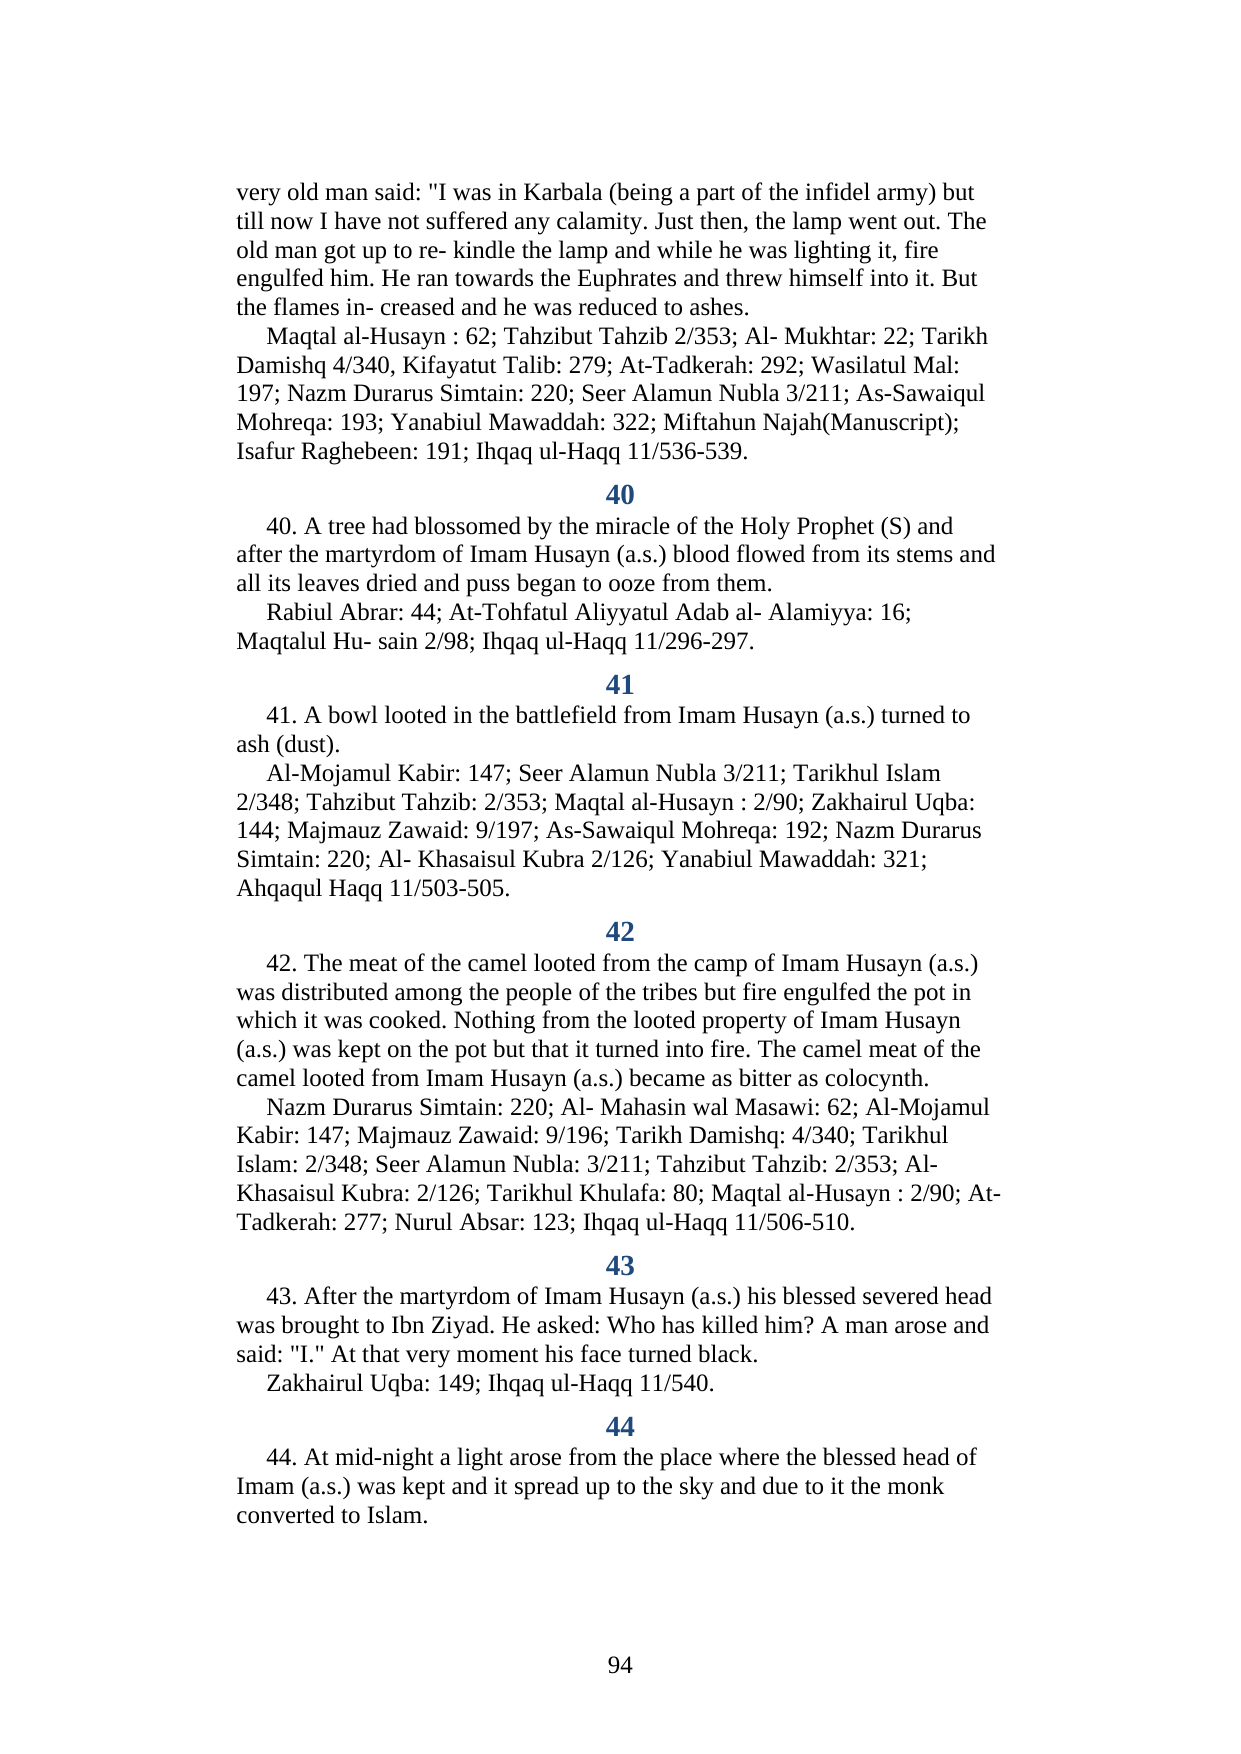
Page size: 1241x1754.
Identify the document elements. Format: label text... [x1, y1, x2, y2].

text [236, 177, 1004, 321]
subtitle 41 [236, 667, 1004, 701]
text 43. After the martyrdom of Imam Husayn (a.s.) his blessed severed head was brought to Ibn Ziyad. He asked: Who has killed him? A man arose and said: "I." At that very moment his face turned black. [236, 1281, 1004, 1368]
text Rabiul Abrar: 44; At-Tohfatul Aliyyatul Adab al- Alamiyya: 16; Maqtalul Hu- sain 2/98; Ihqaq ul-Haqq 11/296-297. [236, 597, 1004, 654]
subtitle 43 [236, 1248, 1004, 1281]
text 40. A tree had blossomed by the miracle of the Holy Prophet (S) and after the martyrdom of Imam Husayn (a.s.) blood flowed from its stems and all its leaves dried and puss began to ooze from them. [236, 511, 1004, 597]
text Zakhairul Uqba: 149; Ihqaq ul-Haqq 11/540. [236, 1368, 1004, 1396]
subtitle 40 [236, 477, 1004, 511]
text Al-Mojamul Kabir: 147; Seer Alamun Nubla 3/211; Tarikhul Islam 2/348; Tahzibut Tahzib: 2/353; Maqtal al-Husayn : 2/90; Zakhairul Uqba: 144; Majmauz Zawaid: 9/197; As-Sawaiqul Mohreqa: 192; Nazm Durarus Simtain: 220; Al- Khasaisul Kubra 2/126; Yanabiul Mawaddah: 321; Ahqaqul Haqq 11/503-505. [236, 758, 1004, 902]
text Maqtal al-Husayn : 62; Tahzibut Tahzib 2/353; Al- Mukhtar: 22; Tarikh Damishq 4/340, Kifayatut Talib: 279; At-Tadkerah: 292; Wasilatul Mal: 197; Nazm Durarus Simtain: 220; Seer Alamun Nubla 3/211; As-Sawaiqul Mohreqa: 193; Yanabiul Mawaddah: 322; Miftahun Najah(Manuscript); Isafur Raghebeen: 191; Ihqaq ul-Haqq 11/536-539. [236, 321, 1004, 465]
subtitle 44 [236, 1409, 1004, 1442]
text 44. At mid-night a light arose from the place where the blessed head of Imam (a.s.) was kept and it spread up to the sky and due to it the monk converted to Islam. [236, 1442, 1004, 1529]
text 41. A bowl looted in the battlefield from Imam Husayn (a.s.) turned to ash (dust). [236, 701, 1004, 758]
text 42. The meat of the camel looted from the camp of Imam Husayn (a.s.) was distributed among the people of the tribes but fire engulfed the pot in which it was cooked. Nothing from the looted property of Imam Husayn (a.s.) was kept on the pot but that it turned into fire. The camel meat of the camel looted from Imam Husayn (a.s.) became as bitter as colocynth. [236, 948, 1004, 1092]
text Nazm Durarus Simtain: 220; Al- Mahasin wal Masawi: 62; Al-Mojamul Kabir: 147; Majmauz Zawaid: 9/196; Tarikh Damishq: 4/340; Tarikhul Islam: 2/348; Seer Alamun Nubla: 3/211; Tahzibut Tahzib: 2/353; Al-Khasaisul Kubra: 2/126; Tarikhul Khulafa: 80; Maqtal al-Husayn : 2/90; At- Tadkerah: 277; Nurul Absar: 123; Ihqaq ul-Haqq 11/506-510. [236, 1092, 1004, 1235]
subtitle 42 [236, 914, 1004, 948]
